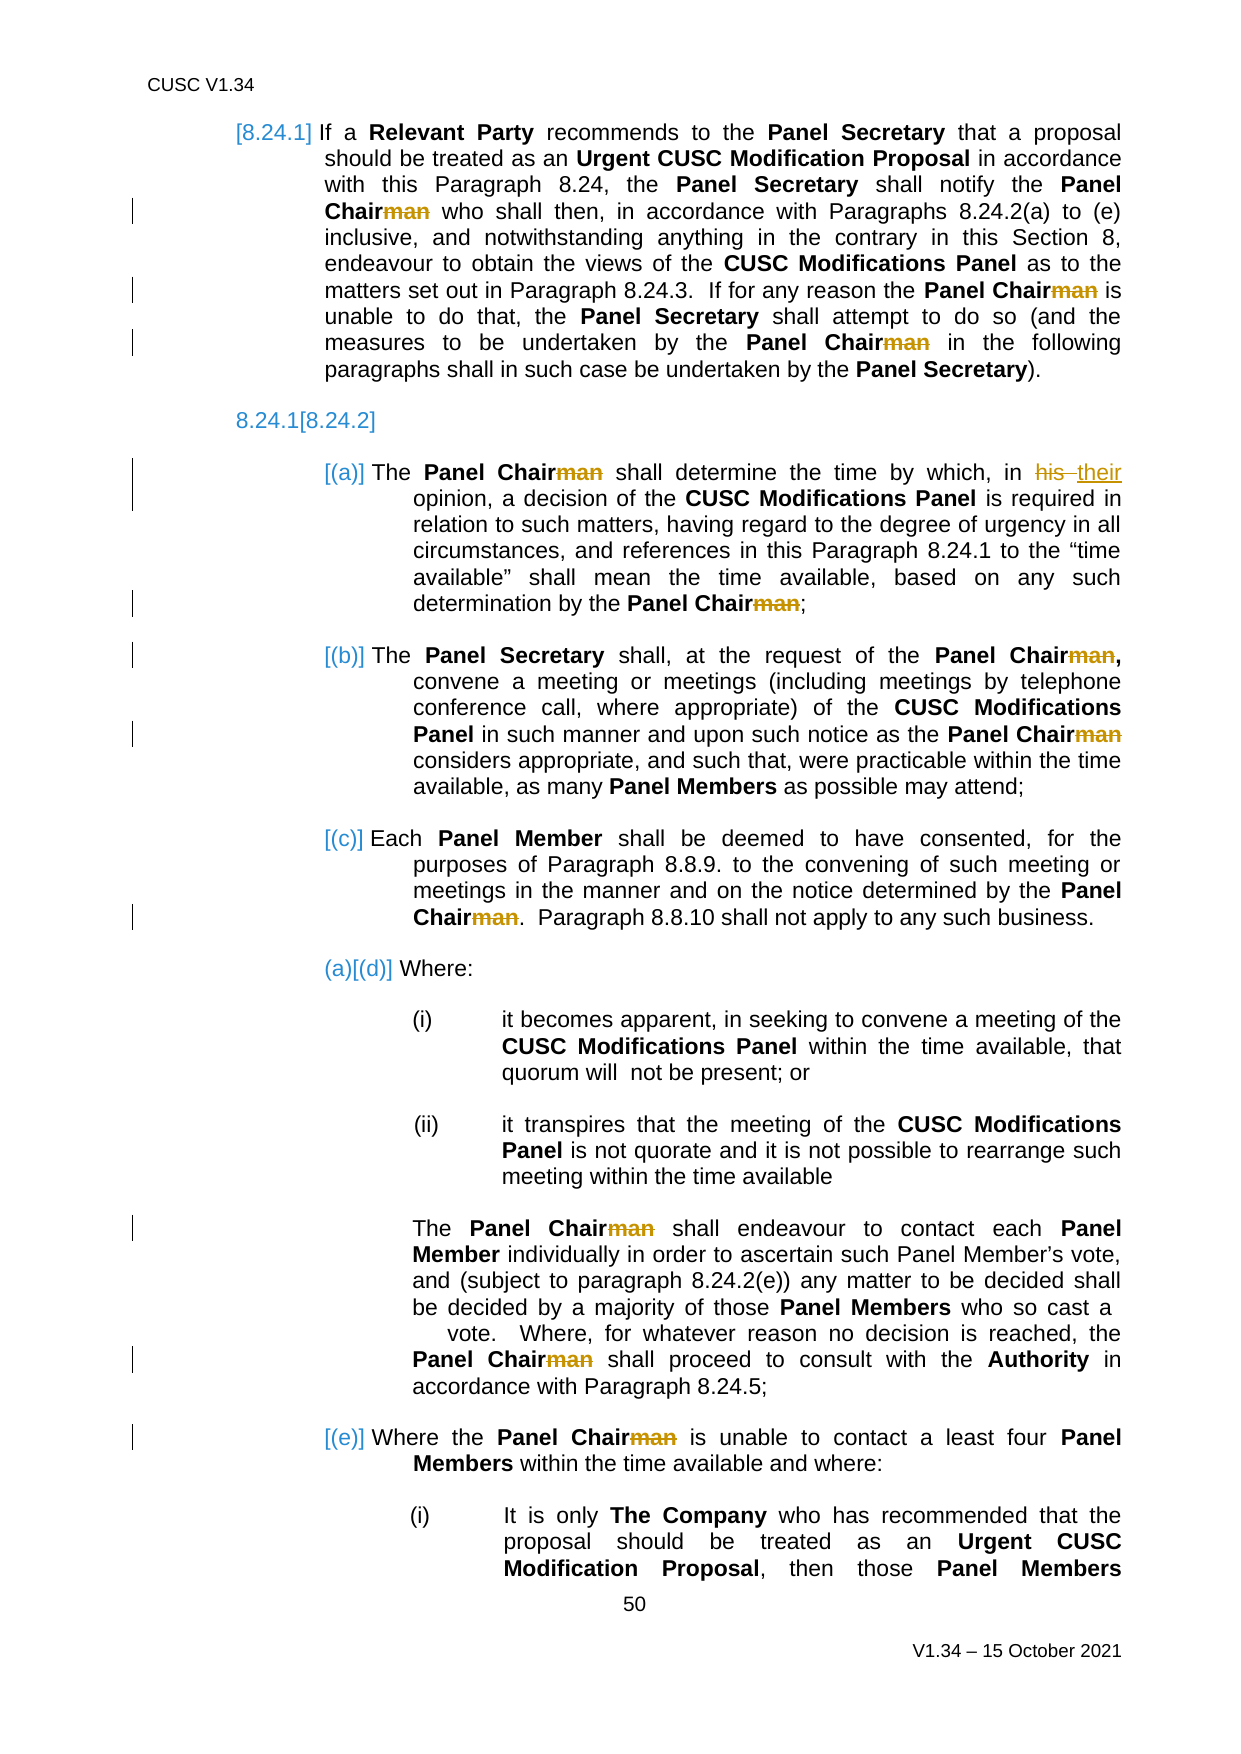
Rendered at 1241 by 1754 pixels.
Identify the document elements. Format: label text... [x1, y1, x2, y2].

subtitle Each Panel Member shall be deemed to have consented, for the purposes of Paragraph 8.8.9. to the convening of such meeting or meetings in the manner and on the notice determined by the Panel Chair. Paragraph 8.8.10 shall not apply to any such business. [324, 825, 1122, 930]
subtitle (i) it becomes apparent, in seeking to convene a meeting of the CUSC Modifications Panel within the time available, that quorum will not be present; or [412, 1006, 1122, 1086]
subtitle Where the Panel Chair is unable to contact a least four Panel Members within the time available and where: [324, 1424, 1122, 1477]
subtitle Where: [324, 955, 1122, 981]
subtitle (ii) it transpires that the meeting of the CUSC Modifications Panel is not quorate and it is not possible to rearrange such meeting within the time available [413, 1111, 1122, 1189]
subtitle The Panel Chair shall endeavour to contact each Panel Member individually in order to ascertain such Panel Member’s vote, and (subject to paragraph 8.24.2(e)) any matter to be decided shall be decided by a majority of those Panel Members who so cast a vote. Where, for whatever reason no decision is reached, the Panel Chair shall proceed to consult with the Authority in accordance with Paragraph 8.24.5; [323, 1214, 1122, 1399]
subtitle The Panel Chair shall determine the time by which, in opinion, a decision of the CUSC Modifications Panel is required in relation to such matters, having regard to the degree of urgency in all circumstances, and references in this Paragraph 8.24.1 to the “time available” shall mean the time available, based on any such determination by the Panel Chair; [324, 458, 1122, 617]
subtitle If a Relevant Party recommends to the Panel Secretary that a proposal should be treated as an Urgent CUSC Modification Proposal in accordance with this Paragraph 8.24, the Panel Secretary shall notify the Panel Chair who shall then, in accordance with Paragraphs 8.24.2(a) to (e) inclusive, and notwithstanding anything in the contrary in this Section 8, endeavour to obtain the views of the CUSC Modifications Panel as to the matters set out in Paragraph 8.24.3. If for any reason the Panel Chair is unable to do that, the Panel Secretary shall attempt to do so (and the measures to be undertaken by the Panel Chair in the following paragraphs shall in such case be undertaken by the Panel Secretary). [236, 118, 1122, 382]
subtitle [235, 1502, 1122, 1581]
subtitle The Panel Secretary shall, at the request of the Panel Chair, convene a meeting or meetings (including meetings by telephone conference call, where appropriate) of the CUSC Modifications Panel in such manner and upon such notice as the Panel Chair considers appropriate, and such that, were practicable within the time available, as many Panel Members as possible may attend; [324, 642, 1122, 800]
